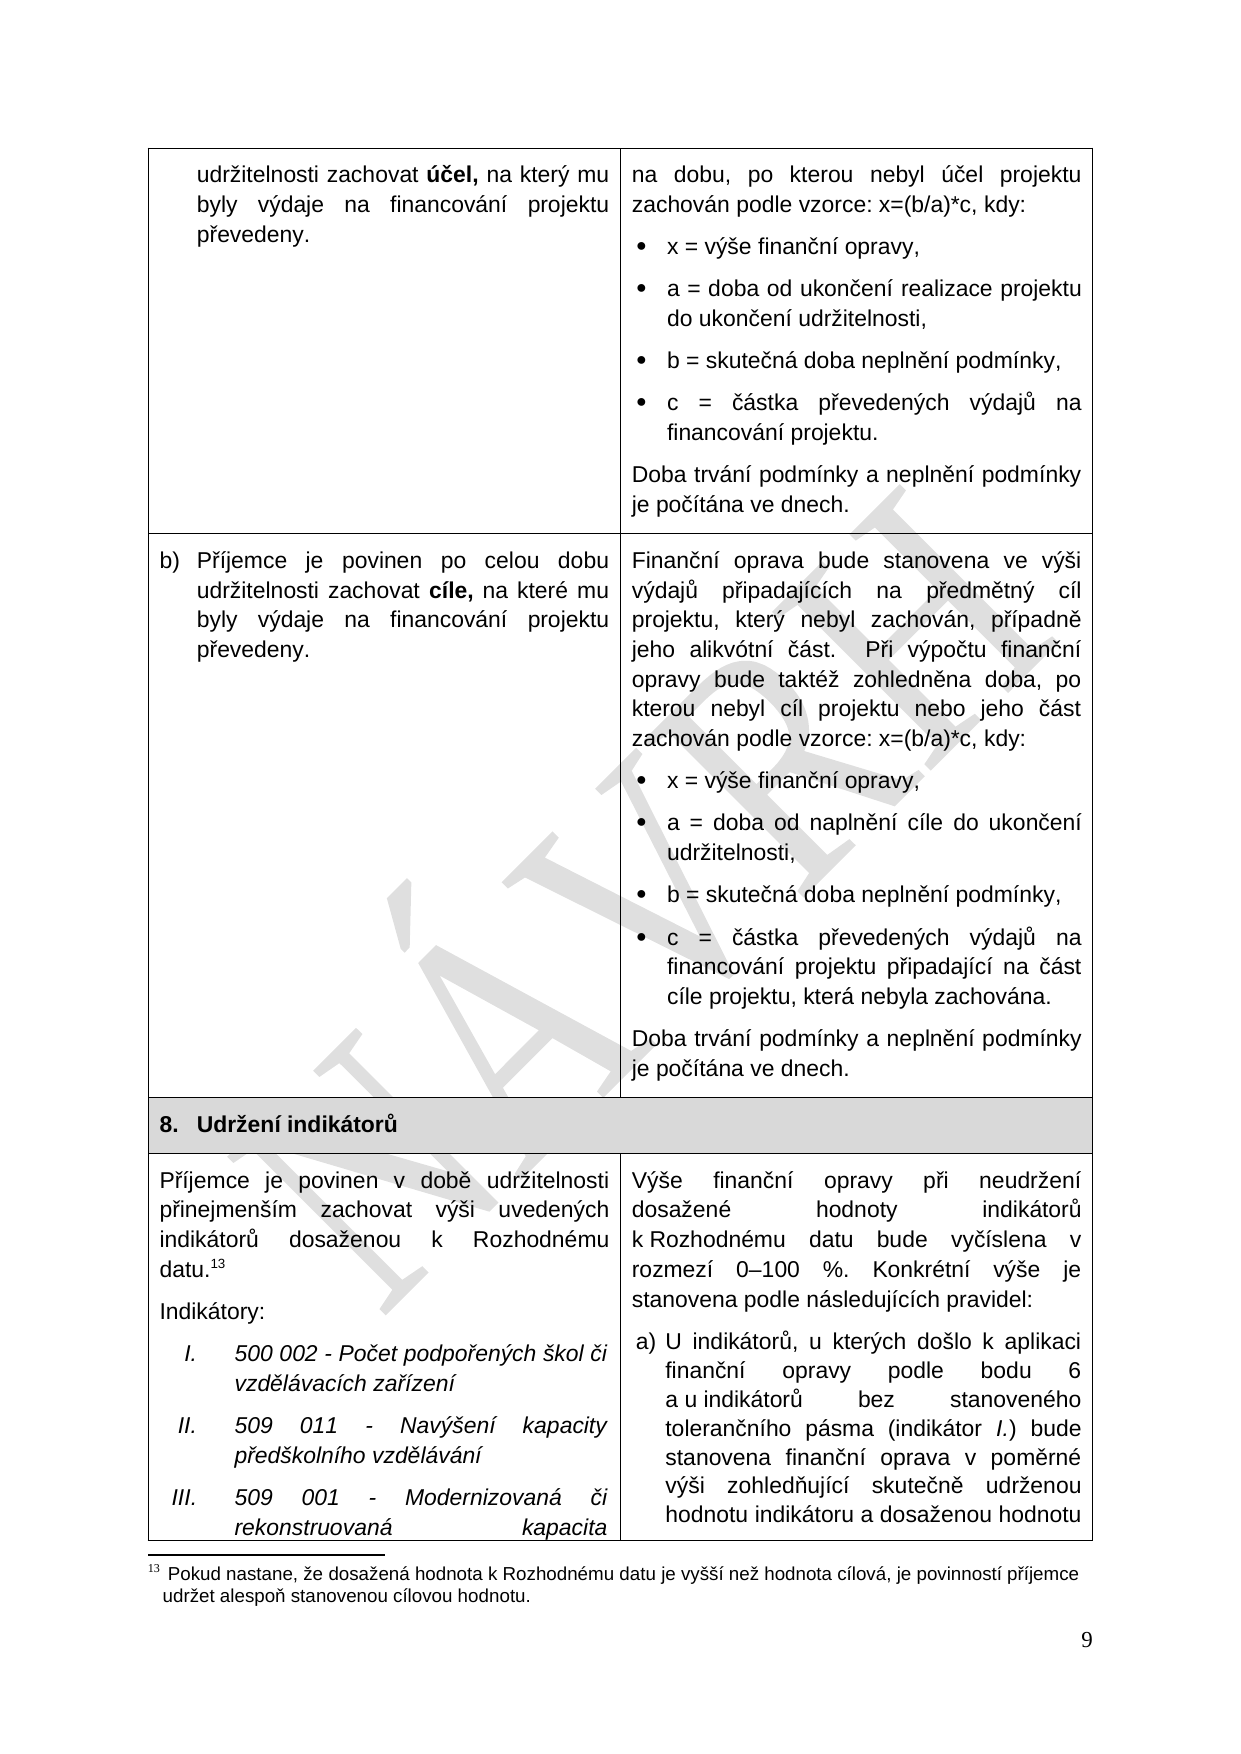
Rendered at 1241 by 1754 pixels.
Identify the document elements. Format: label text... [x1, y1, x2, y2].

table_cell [149, 1154, 620, 1540]
table_cell Příjemce je povinen po celou dobu udržitelnosti zachovat cíle, na které mu byly výdaje na financování projektu převedeny. [149, 534, 620, 1097]
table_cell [621, 1154, 1092, 1540]
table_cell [621, 149, 1092, 533]
table_cell Udržení indikátorů [149, 1098, 1092, 1153]
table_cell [149, 149, 620, 533]
table_cell Finanční oprava bude stanovena ve výši výdajů připadajících na předmětný cíl projektu, který nebyl zachován, případně jeho alikvótní část. Při výpočtu finanční opravy bude taktéž zohledněna doba, po kterou nebyl cíl projektu nebo jeho část zachován podle vzorce: x=(b/a)*c, kdy: x = výše finanční opravy, a = doba od naplnění cíle do ukončení udržitelnosti, b = skutečná doba neplnění podmínky, c = částka převedených výdajů na financování projektu připadající na část cíle projektu, která nebyla zachována. Doba trvání podmínky a neplnění podmínky je počítána ve dnech. [621, 534, 1092, 1097]
